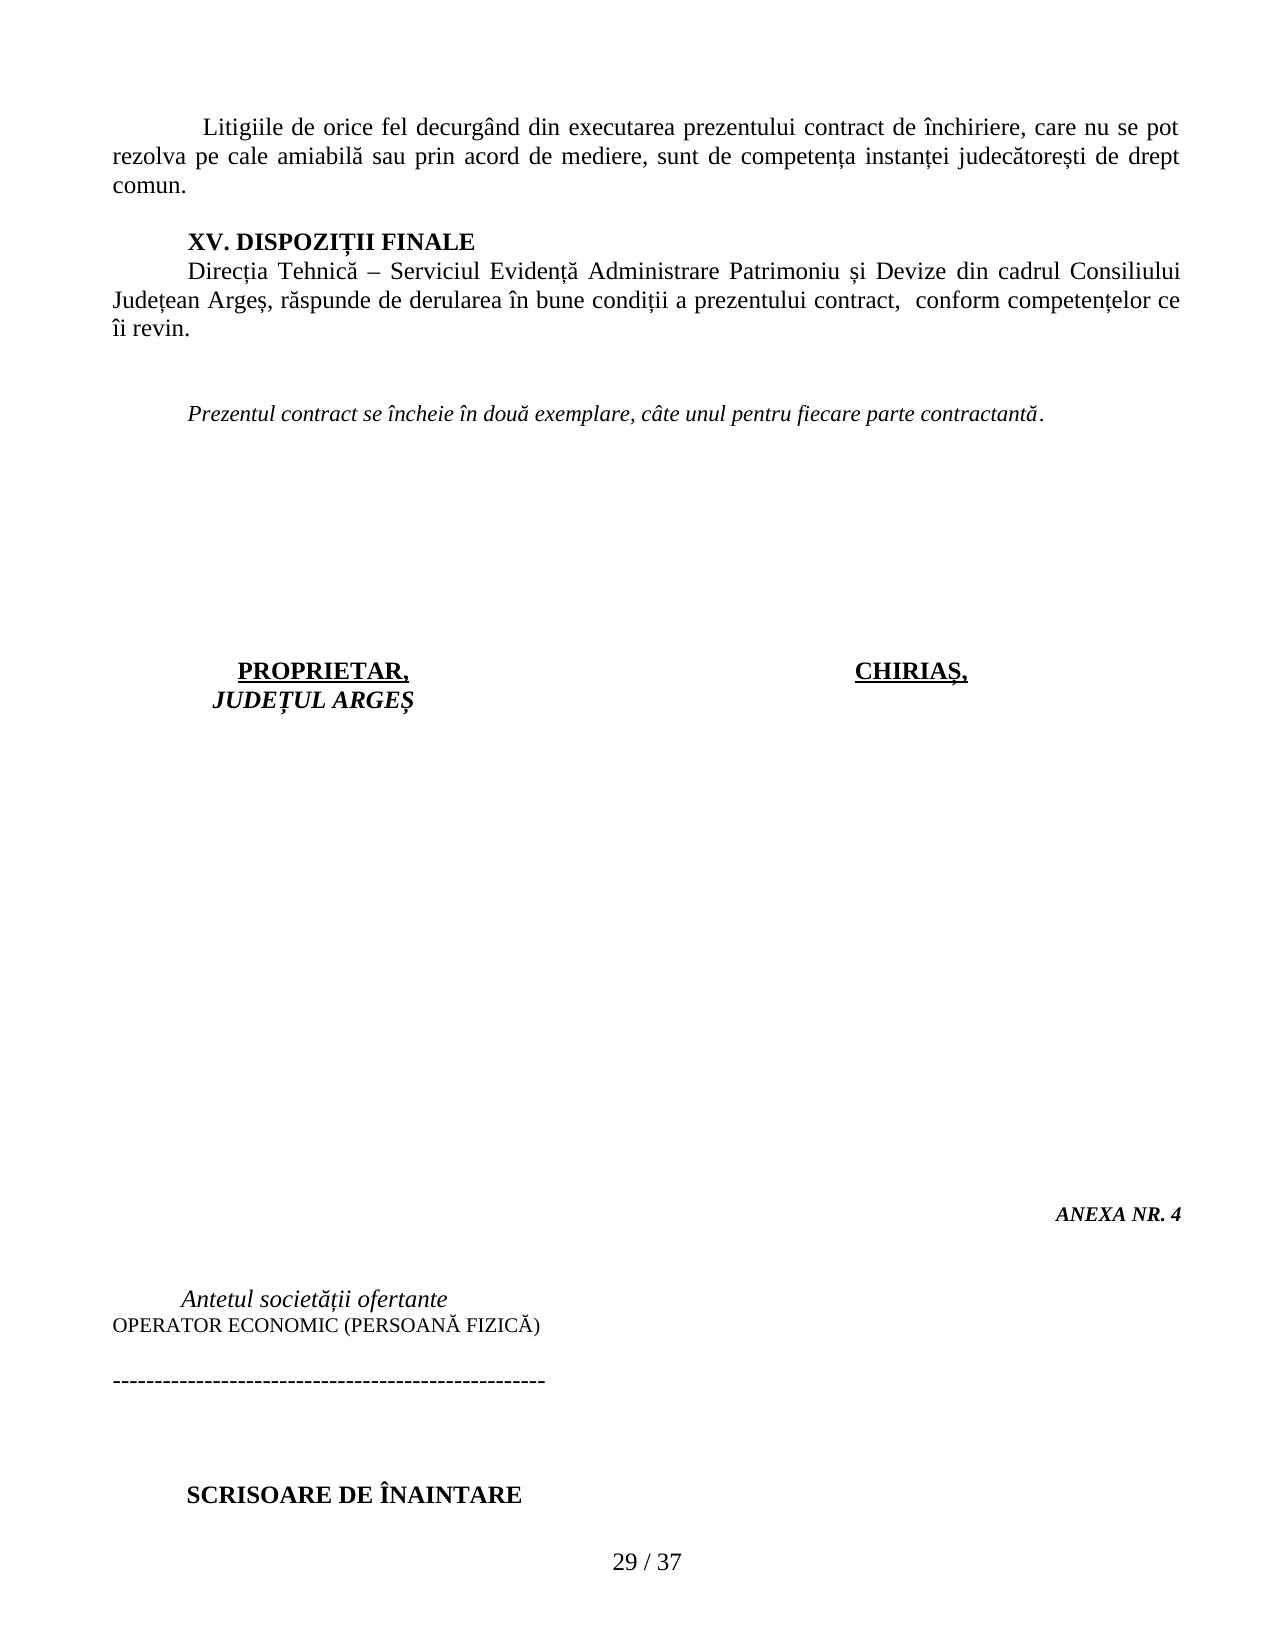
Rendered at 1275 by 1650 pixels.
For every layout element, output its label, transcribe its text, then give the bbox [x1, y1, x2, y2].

text PROPRIETAR, CHIRIAȘ, [112, 656, 1181, 685]
text Antetul societății ofertante [112, 1284, 1181, 1313]
text Direcția Tehnică – Serviciul Evidență Administrare Patrimoniu și Devize din cadrul Consiliului Județean Argeș, răspunde de derularea în bune condiții a prezentului contract, conform competențelor ce îi revin. [112, 256, 1181, 342]
text Prezentul contract se încheie în două exemplare, câte unul pentru fiecare parte contractantă. [112, 400, 1181, 426]
text XV. DISPOZIȚII FINALE [112, 227, 1181, 256]
text ---------------------------------------------------- [112, 1366, 1181, 1394]
text JUDEȚUL ARGEȘ [112, 685, 1181, 714]
text ANEXA NR. 4 [112, 1202, 1181, 1226]
text Litigiile de orice fel decurgând din executarea prezentului contract de închiriere, care nu se pot rezolva pe cale amiabilă sau prin acord de mediere, sunt de competența instanței judecătorești de drept comun. [112, 112, 1181, 198]
text OPERATOR ECONOMIC (PERSOANĂ FIZICĂ) [112, 1313, 1181, 1337]
text SCRISOARE DE ÎNAINTARE [112, 1481, 1181, 1509]
